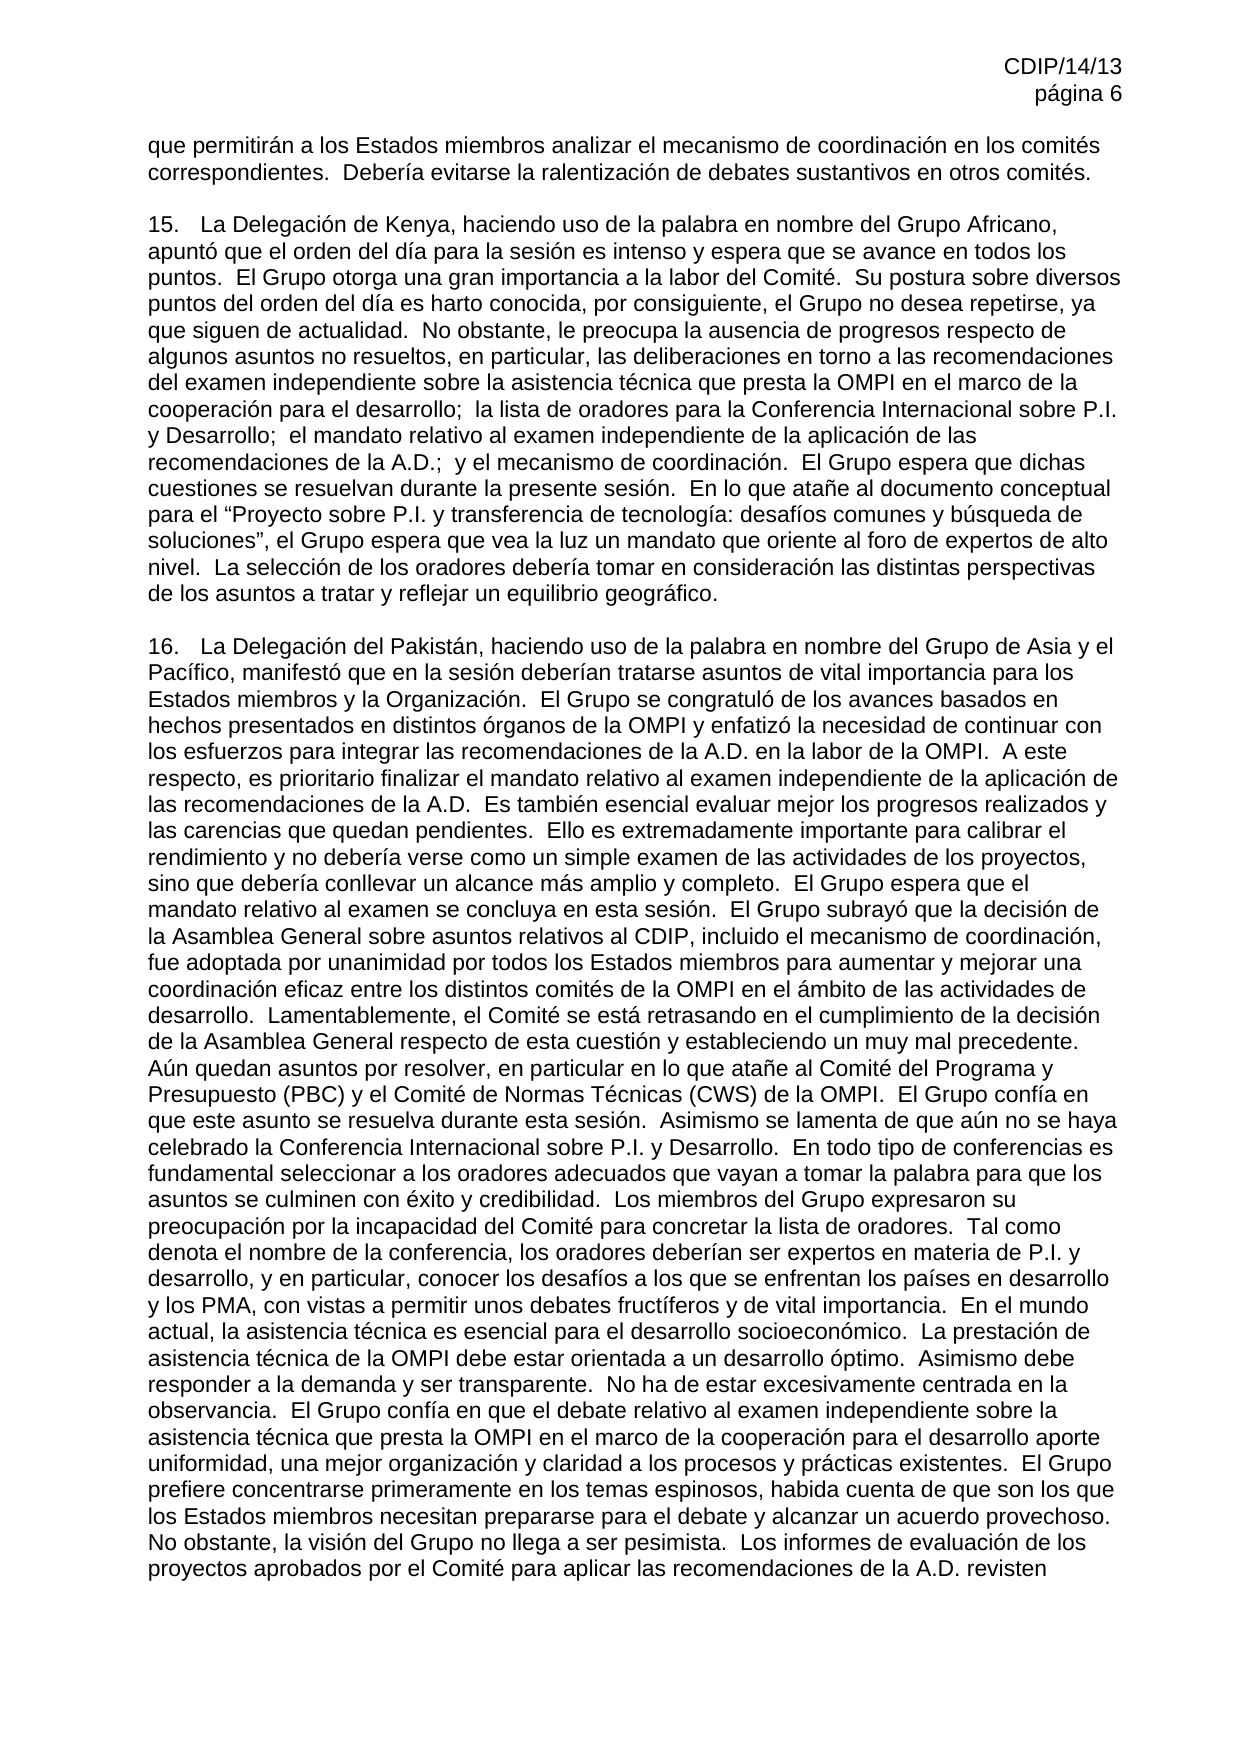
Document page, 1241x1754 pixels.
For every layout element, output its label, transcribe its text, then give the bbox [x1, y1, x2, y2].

list La Delegación de Kenya, haciendo uso de la palabra en nombre del Grupo Africano, apuntó que el orden del día para la sesión es intenso y espera que se avance en todos los puntos. El Grupo otorga una gran importancia a la labor del Comité. Su postura sobre diversos puntos del orden del día es harto conocida, por consiguiente, el Grupo no desea repetirse, ya que siguen de actualidad. No obstante, le preocupa la ausencia de progresos respecto de algunos asuntos no resueltos, en particular, las deliberaciones en torno a las recomendaciones del examen independiente sobre la asistencia técnica que presta la OMPI en el marco de la cooperación para el desarrollo; la lista de oradores para la Conferencia Internacional sobre P.I. y Desarrollo; el mandato relativo al examen independiente de la aplicación de las recomendaciones de la A.D.; y el mecanismo de coordinación. El Grupo espera que dichas cuestiones se resuelvan durante la presente sesión. En lo que atañe al documento conceptual para el “Proyecto sobre P.I. y transferencia de tecnología: desafíos comunes y búsqueda de soluciones”, el Grupo espera que vea la luz un mandato que oriente al foro de expertos de alto nivel. La selección de los oradores debería tomar en consideración las distintas perspectivas de los asuntos a tratar y reflejar un equilibrio geográfico. [148, 211, 1122, 607]
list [148, 132, 1122, 185]
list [148, 633, 1122, 1582]
